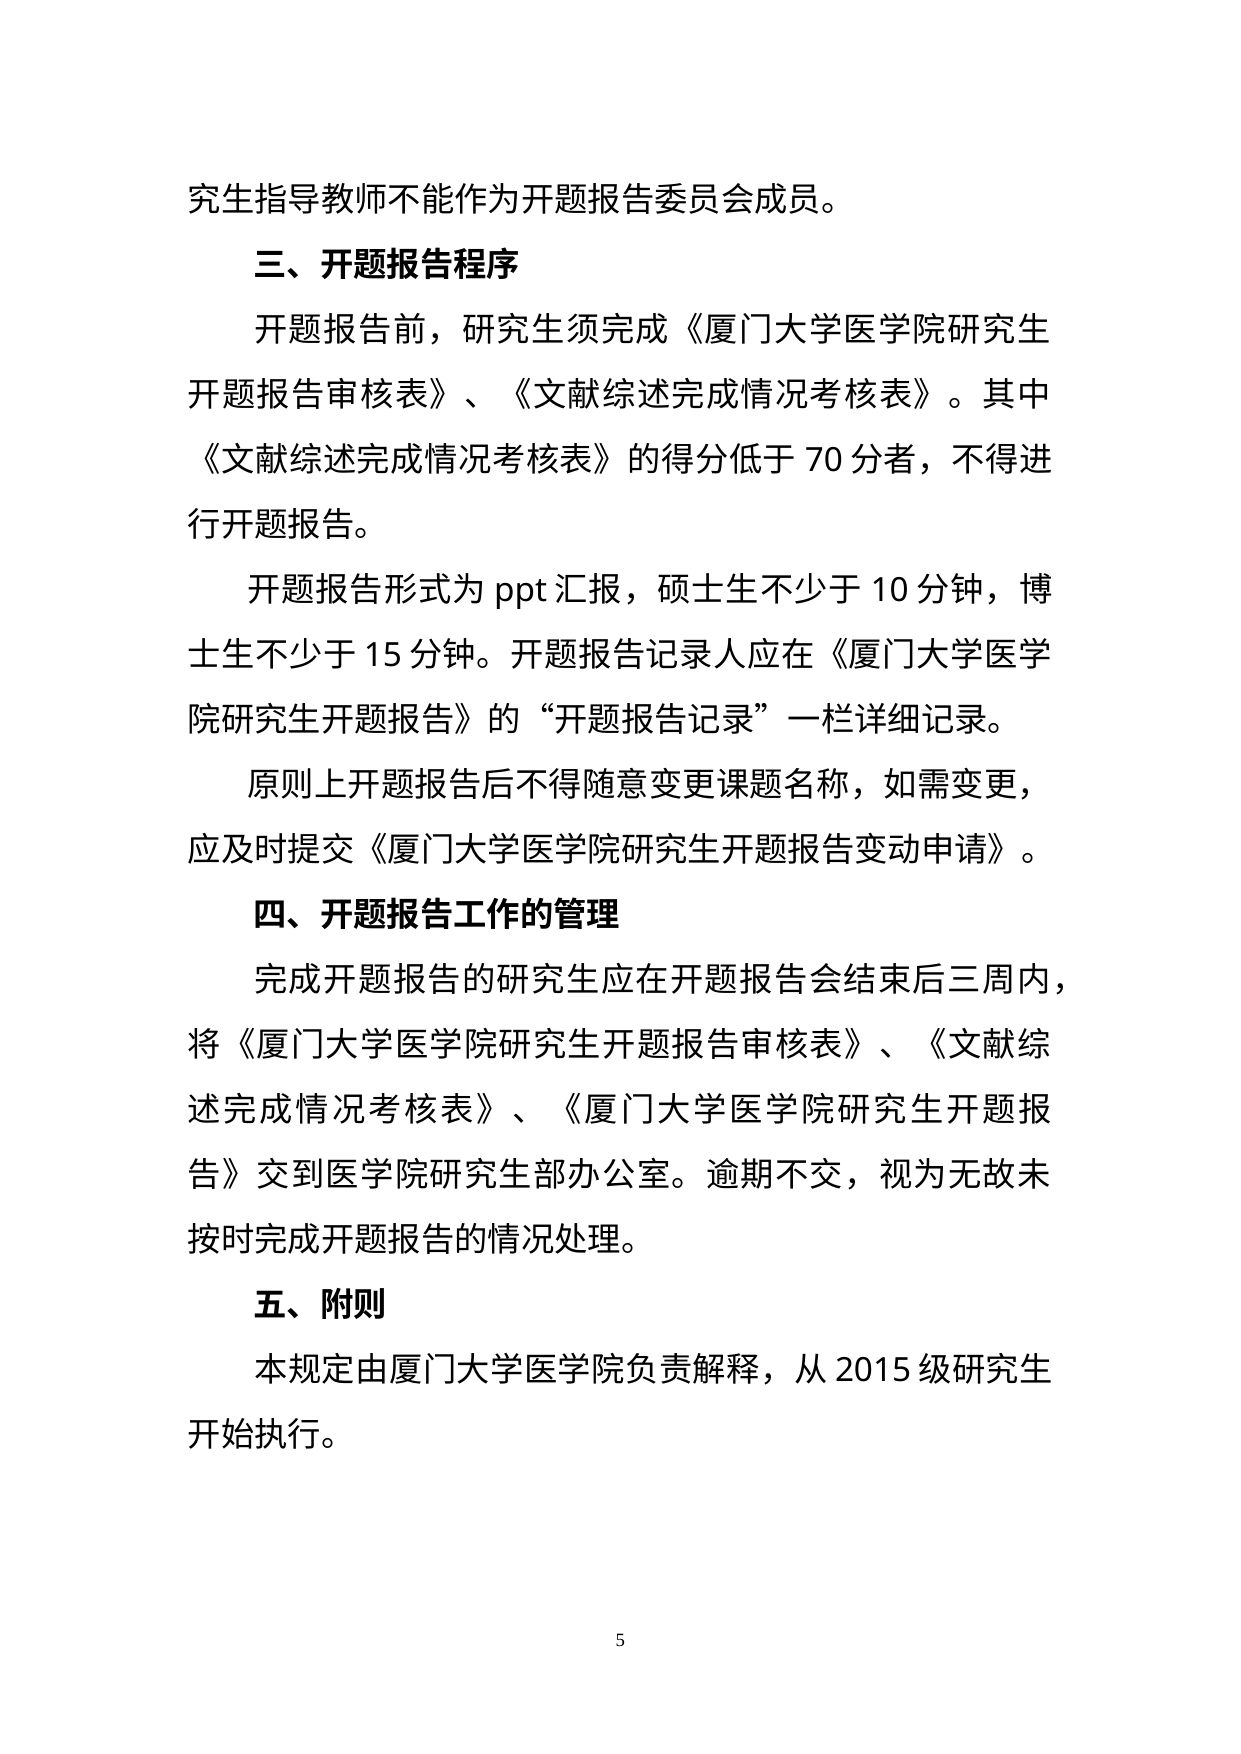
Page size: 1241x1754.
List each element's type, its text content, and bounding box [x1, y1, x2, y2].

text 原则上开题报告后不得随意变更课题名称，如需变更，应及时提交《厦门大学医学院研究生开题报告变动申请》。 [187, 749, 1053, 879]
text 三、开题报告程序 [187, 229, 1053, 294]
text 开题报告形式为ppt汇报，硕士生不少于10分钟，博士生不少于15分钟。开题报告记录人应在《厦门大学医学院研究生开题报告》的“开题报告记录”一栏详细记录。 [187, 554, 1053, 749]
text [187, 164, 1053, 229]
text 四、开题报告工作的管理 [187, 879, 1053, 944]
text 完成开题报告的研究生应在开题报告会结束后三周内，将《厦门大学医学院研究生开题报告审核表》、《文献综述完成情况考核表》、《厦门大学医学院研究生开题报告》交到医学院研究生部办公室。逾期不交，视为无故未按时完成开题报告的情况处理。 [187, 944, 1053, 1269]
text 开题报告前，研究生须完成《厦门大学医学院研究生开题报告审核表》、《文献综述完成情况考核表》。其中《文献综述完成情况考核表》的得分低于70分者，不得进行开题报告。 [187, 294, 1053, 554]
text 五、附则 [187, 1269, 1053, 1334]
text 本规定由厦门大学医学院负责解释，从2015级研究生开始执行。 [187, 1334, 1053, 1464]
